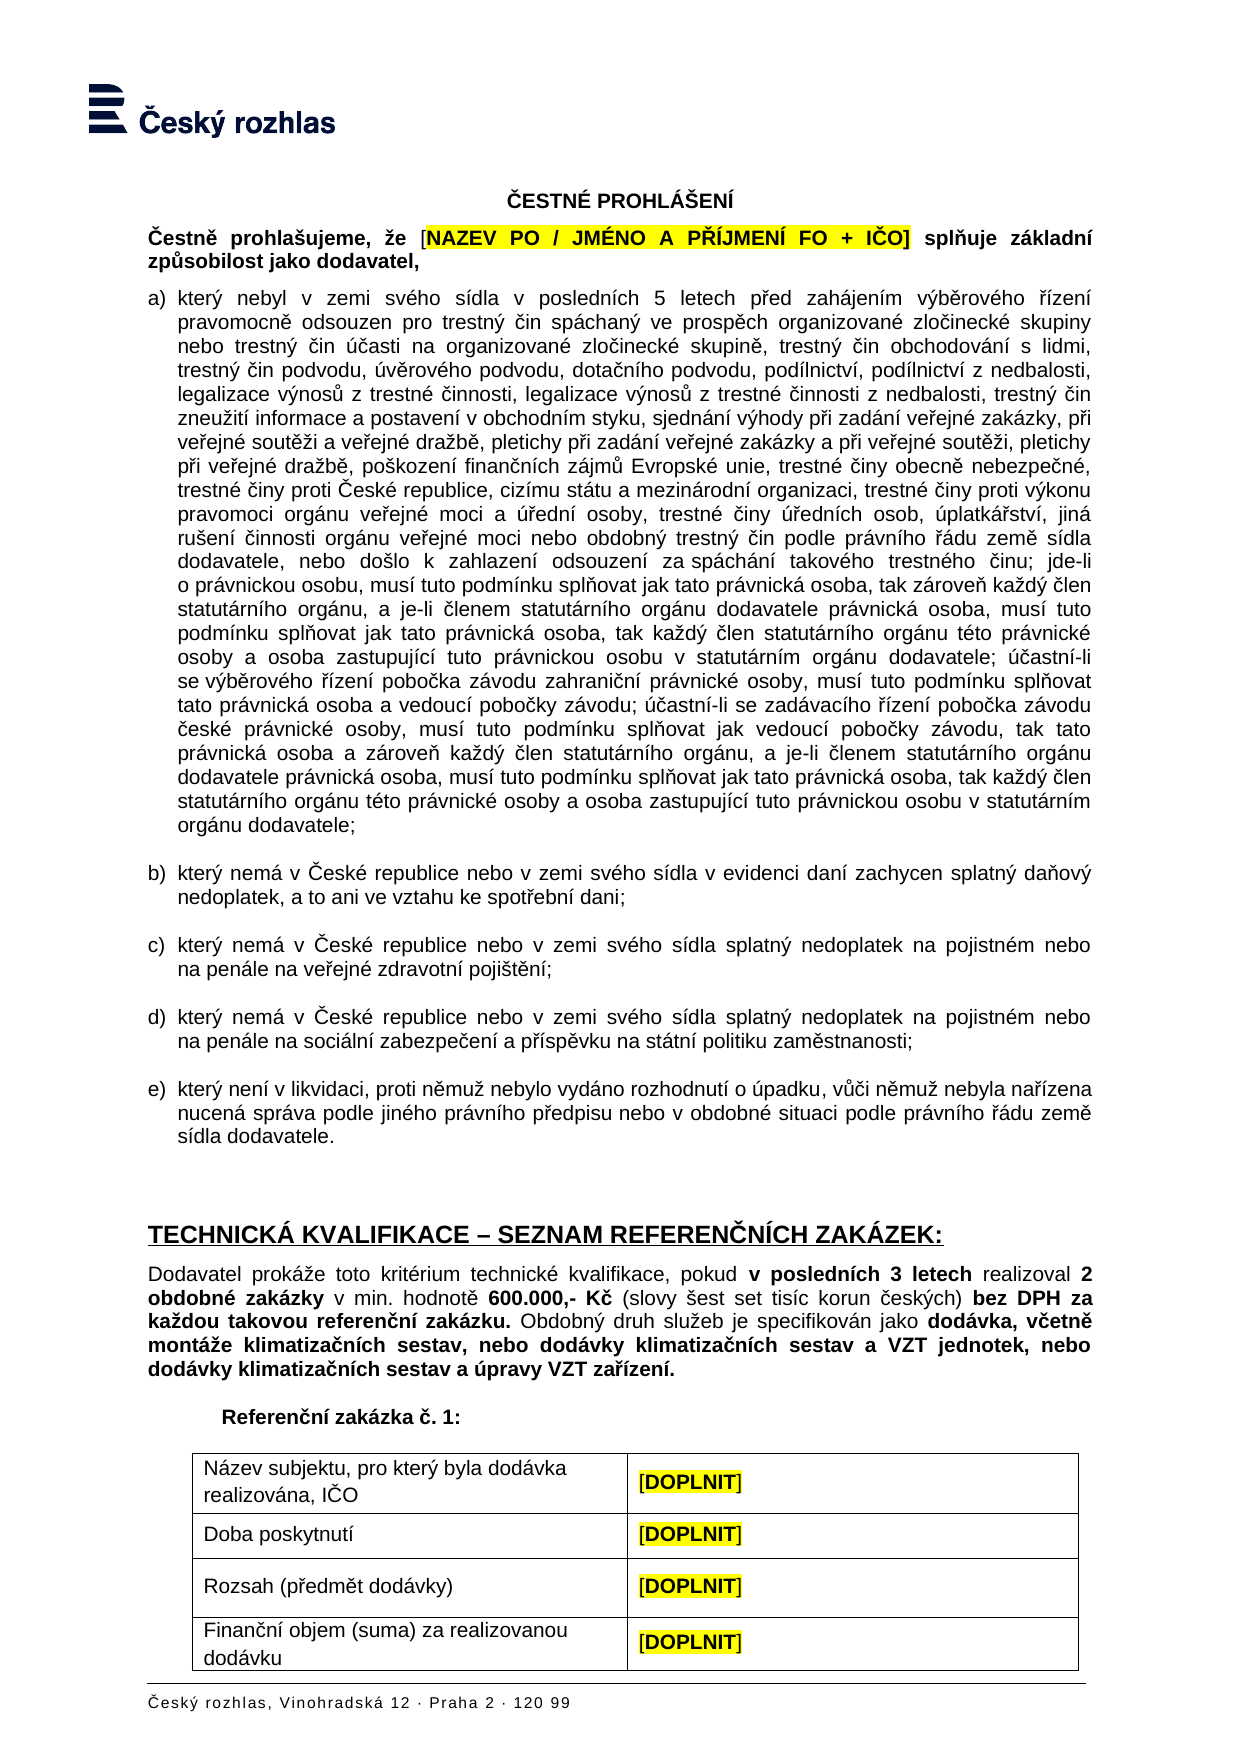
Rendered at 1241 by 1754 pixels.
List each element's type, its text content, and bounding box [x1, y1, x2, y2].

table_cell [DOPLNIT] [628, 1559, 1078, 1617]
table_cell Finanční objem (suma) za realizovanou dodávku [193, 1618, 627, 1670]
text ČESTNÉ PROHLÁŠENÍ [148, 189, 1092, 213]
list který nemá v České republice nebo v zemi svého sídla splatný nedoplatek na pojistném nebo na penále na veřejné zdravotní pojištění; [148, 933, 1092, 981]
list který nemá v České republice nebo v zemi svého sídla v evidenci daní zachycen splatný daňový nedoplatek, a to ani ve vztahu ke spotřební dani; [148, 861, 1092, 909]
list který není v likvidaci, proti němuž nebylo vydáno rozhodnutí o úpadku, vůči němuž nebyla nařízena nucená správa podle jiného právního předpisu nebo v obdobné situaci podle právního řádu země sídla dodavatele. [148, 1076, 1092, 1148]
text TECHNICKÁ KVALIFIKACE – SEZNAM REFERENČNÍCH ZAKÁZEK: [148, 1220, 1092, 1249]
table_cell Doba poskytnutí [193, 1514, 627, 1558]
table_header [193, 1454, 627, 1513]
table_cell [DOPLNIT] [628, 1514, 1078, 1558]
table_cell Rozsah (předmět dodávky) [193, 1559, 627, 1617]
table_header [DOPLNIT] [628, 1454, 1078, 1513]
text Čestně prohlašujeme, že [NAZEV PO / JMÉNO A PŘÍJMENÍ FO + IČO] splňuje základní způsobilost jako dodavatel, [148, 225, 1092, 273]
list Referenční zakázka č. 1: [221, 1405, 1092, 1429]
list který nebyl v zemi svého sídla v posledních 5 letech před zahájením výběrového řízení pravomocně odsouzen pro trestný čin spáchaný ve prospěch organizované zločinecké skupiny nebo trestný čin účasti na organizované zločinecké skupině, trestný čin obchodování s lidmi, trestný čin podvodu, úvěrového podvodu, dotačního podvodu, podílnictví, podílnictví z nedbalosti, legalizace výnosů z trestné činnosti, legalizace výnosů z trestné činnosti z nedbalosti, trestný čin zneužití informace a postavení v obchodním styku, sjednání výhody při zadání veřejné zakázky, při veřejné soutěži a veřejné dražbě, pletichy při zadání veřejné zakázky a při veřejné soutěži, pletichy při veřejné dražbě, poškození finančních zájmů Evropské unie, trestné činy obecně nebezpečné, trestné činy proti České republice, cizímu státu a mezinárodní organizaci, trestné činy proti výkonu pravomoci orgánu veřejné moci a úřední osoby, trestné činy úředních osob, úplatkářství, jiná rušení činnosti orgánu veřejné moci nebo obdobný trestný čin podle právního řádu země sídla dodavatele, nebo došlo k zahlazení odsouzení za spáchání takového trestného činu; jde-li o právnickou osobu, musí tuto podmínku splňovat jak tato právnická osoba, tak zároveň každý člen statutárního orgánu, a je-li členem statutárního orgánu dodavatele právnická osoba, musí tuto podmínku splňovat jak tato právnická osoba, tak každý člen statutárního orgánu této právnické osoby a osoba zastupující tuto právnickou osobu v statutárním orgánu dodavatele; účastní-li se výběrového řízení pobočka závodu zahraniční právnické osoby, musí tuto podmínku splňovat tato právnická osoba a vedoucí pobočky závodu; účastní-li se zadávacího řízení pobočka závodu české právnické osoby, musí tuto podmínku splňovat jak vedoucí pobočky závodu, tak tato právnická osoba a zároveň každý člen statutárního orgánu, a je-li členem statutárního orgánu dodavatele právnická osoba, musí tuto podmínku splňovat jak tato právnická osoba, tak každý člen statutárního orgánu této právnické osoby a osoba zastupující tuto právnickou osobu v statutárním orgánu dodavatele; [148, 286, 1092, 837]
table_cell [DOPLNIT] [628, 1618, 1078, 1670]
list který nemá v České republice nebo v zemi svého sídla splatný nedoplatek na pojistném nebo na penále na sociální zabezpečení a příspěvku na státní politiku zaměstnanosti; [148, 1004, 1092, 1052]
list Dodavatel prokáže toto kritérium technické kvalifikace, pokud v posledních 3 letech realizoval 2 obdobné zakázky v min. hodnotě 600.000,- Kč (slovy šest set tisíc korun českých) bez DPH za každou takovou referenční zakázku. Obdobný druh služeb je specifikován jako dodávka, včetně montáže klimatizačních sestav, nebo dodávky klimatizačních sestav a VZT jednotek, nebo dodávky klimatizačních sestav a úpravy VZT zařízení. [148, 1261, 1092, 1381]
picture [89, 84, 335, 138]
